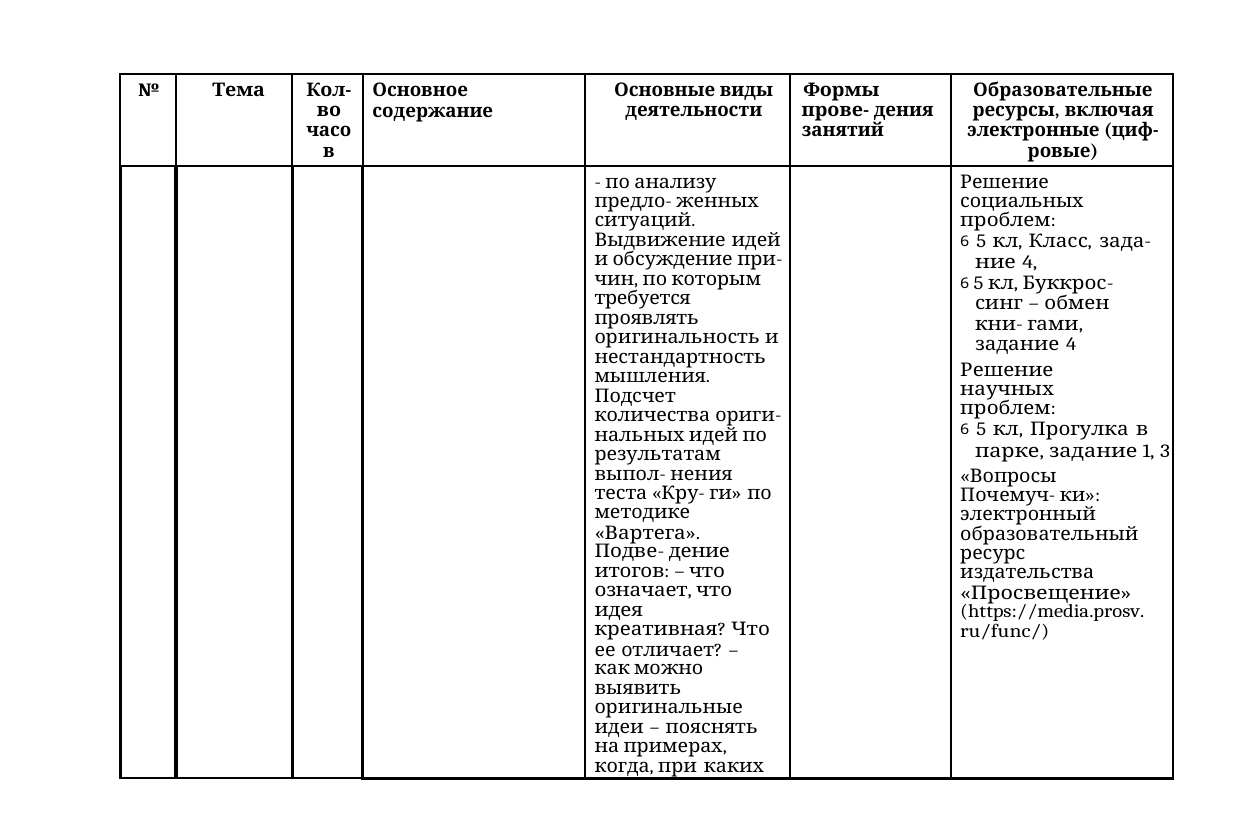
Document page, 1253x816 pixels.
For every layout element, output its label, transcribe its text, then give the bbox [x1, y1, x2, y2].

table_header Тема [177, 75, 291, 165]
table_header Основные виды деятельности [586, 75, 789, 165]
table_header Формы прове- дения занятий [791, 75, 950, 165]
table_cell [586, 167, 789, 777]
table_header Образовательные ресурсы, включая электронные (циф- ровые) [952, 75, 1172, 165]
table_cell [178, 167, 291, 777]
table_cell [294, 167, 361, 777]
table_cell [364, 167, 584, 777]
table_header Основное содержание [364, 75, 584, 165]
table_cell [791, 167, 950, 777]
table_header № [121, 75, 175, 165]
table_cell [952, 167, 1172, 777]
table_cell [122, 167, 174, 777]
table_header Кол- во часов [293, 75, 362, 165]
